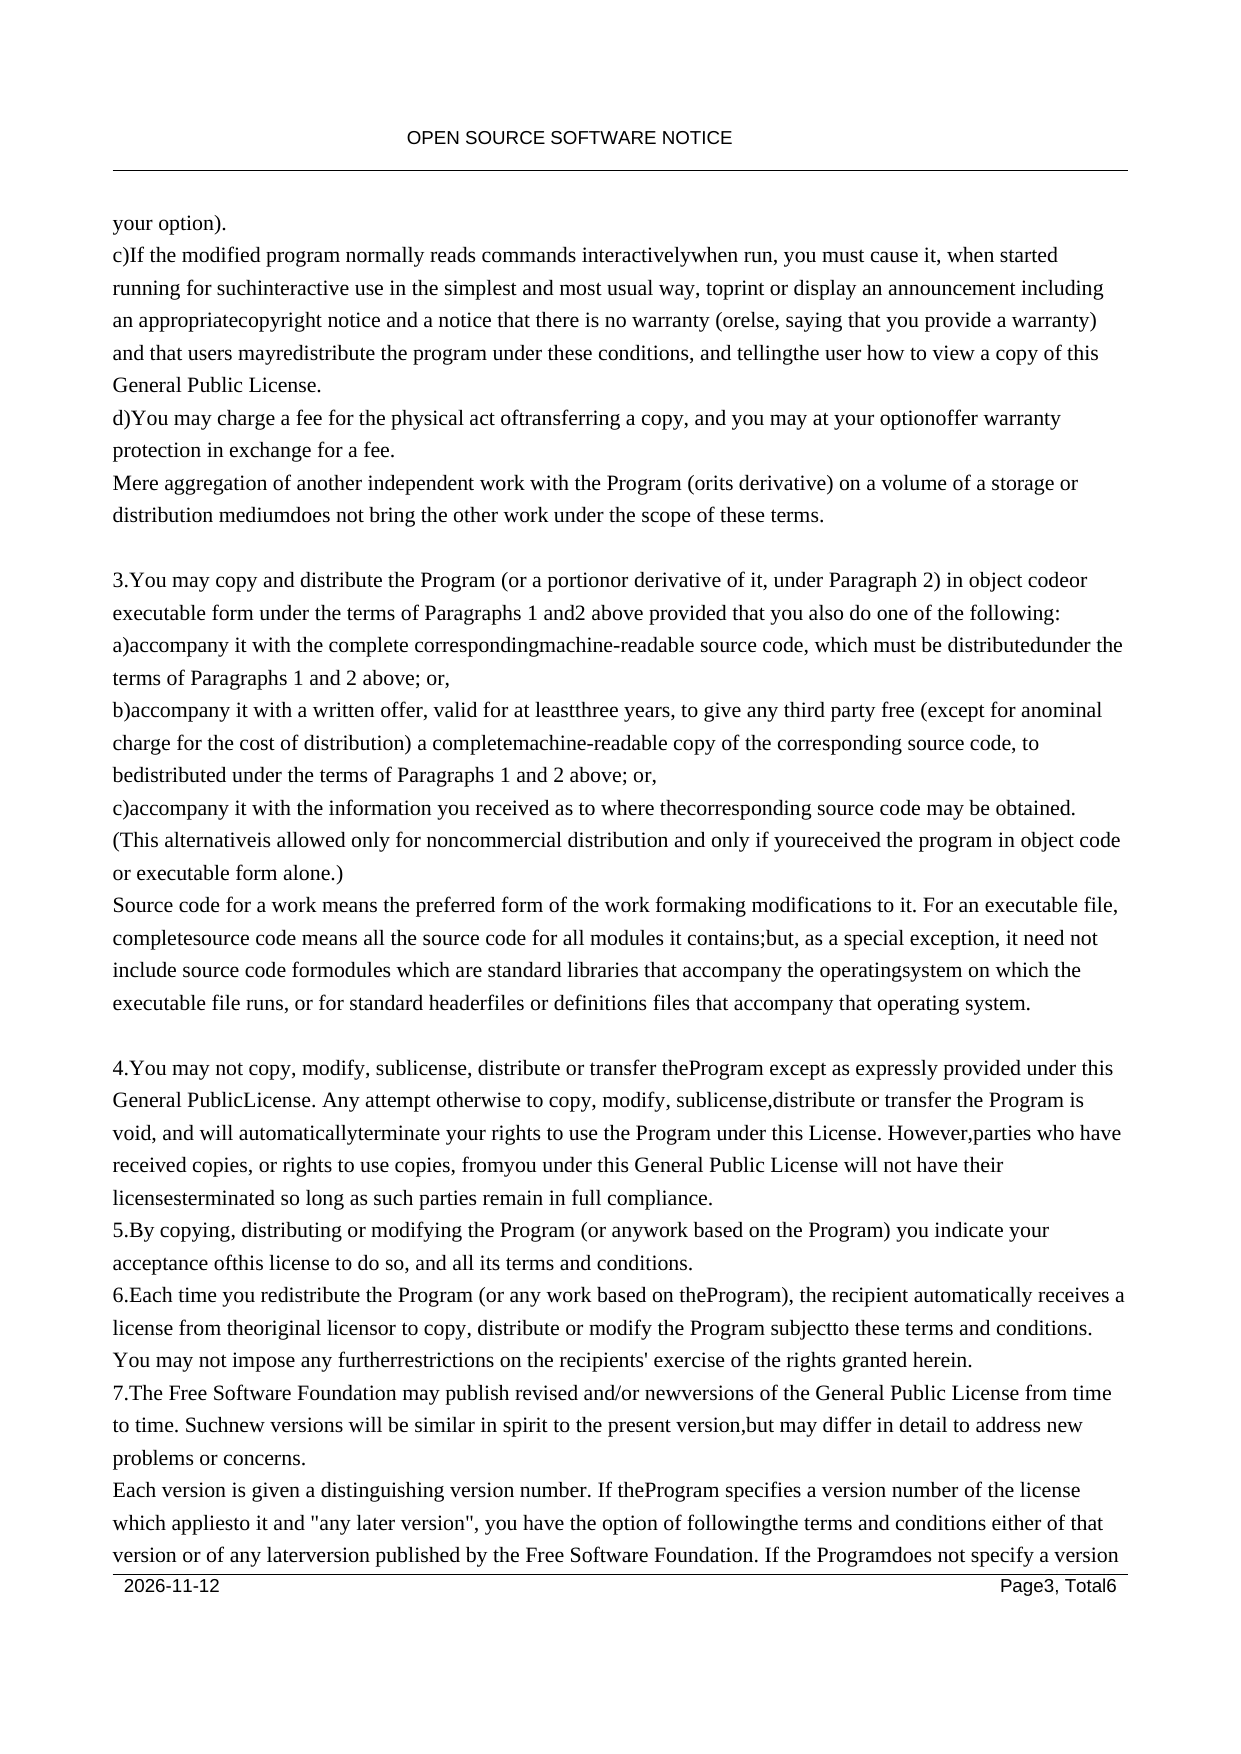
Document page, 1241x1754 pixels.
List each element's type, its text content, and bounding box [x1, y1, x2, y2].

text Source code for a work means the preferred form of the work formaking modifications to it. For an executable file, completesource code means all the source code for all modules it contains;but, as a special exception, it need not include source code formodules which are standard libraries that accompany the operatingsystem on which the executable file runs, or for standard headerfiles or definitions files that accompany that operating system. [112, 889, 1128, 1019]
text 6.Each time you redistribute the Program (or any work based on theProgram), the recipient automatically receives a license from theoriginal licensor to copy, distribute or modify the Program subjectto these terms and conditions. You may not impose any furtherrestrictions on the recipients' exercise of the rights granted herein. [112, 1279, 1128, 1376]
text b)accompany it with a written offer, valid for at leastthree years, to give any third party free (except for anominal charge for the cost of distribution) a completemachine-readable copy of the corresponding source code, to bedistributed under the terms of Paragraphs 1 and 2 above; or, [112, 694, 1128, 791]
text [112, 206, 1128, 239]
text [112, 1474, 1128, 1571]
text c)accompany it with the information you received as to where thecorresponding source code may be obtained. (This alternativeis allowed only for noncommercial distribution and only if youreceived the program in object code or executable form alone.) [112, 791, 1128, 889]
text 5.By copying, distributing or modifying the Program (or anywork based on the Program) you indicate your acceptance ofthis license to do so, and all its terms and conditions. [112, 1214, 1128, 1279]
text Mere aggregation of another independent work with the Program (orits derivative) on a volume of a storage or distribution mediumdoes not bring the other work under the scope of these terms. [112, 466, 1128, 531]
text 4.You may not copy, modify, sublicense, distribute or transfer theProgram except as expressly provided under this General PublicLicense. Any attempt otherwise to copy, modify, sublicense,distribute or transfer the Program is void, and will automaticallyterminate your rights to use the Program under this License. However,parties who have received copies, or rights to use copies, fromyou under this General Public License will not have their licensesterminated so long as such parties remain in full compliance. [112, 1051, 1128, 1214]
text 7.The Free Software Foundation may publish revised and/or newversions of the General Public License from time to time. Suchnew versions will be similar in spirit to the present version,but may differ in detail to address new problems or concerns. [112, 1376, 1128, 1474]
text 3.You may copy and distribute the Program (or a portionor derivative of it, under Paragraph 2) in object codeor executable form under the terms of Paragraphs 1 and2 above provided that you also do one of the following: [112, 564, 1128, 629]
text c)If the modified program normally reads commands interactivelywhen run, you must cause it, when started running for suchinteractive use in the simplest and most usual way, toprint or display an announcement including an appropriatecopyright notice and a notice that there is no warranty (orelse, saying that you provide a warranty) and that users mayredistribute the program under these conditions, and tellingthe user how to view a copy of this General Public License. [112, 239, 1128, 401]
text d)You may charge a fee for the physical act oftransferring a copy, and you may at your optionoffer warranty protection in exchange for a fee. [112, 401, 1128, 466]
text a)accompany it with the complete correspondingmachine-readable source code, which must be distributedunder the terms of Paragraphs 1 and 2 above; or, [112, 629, 1128, 694]
